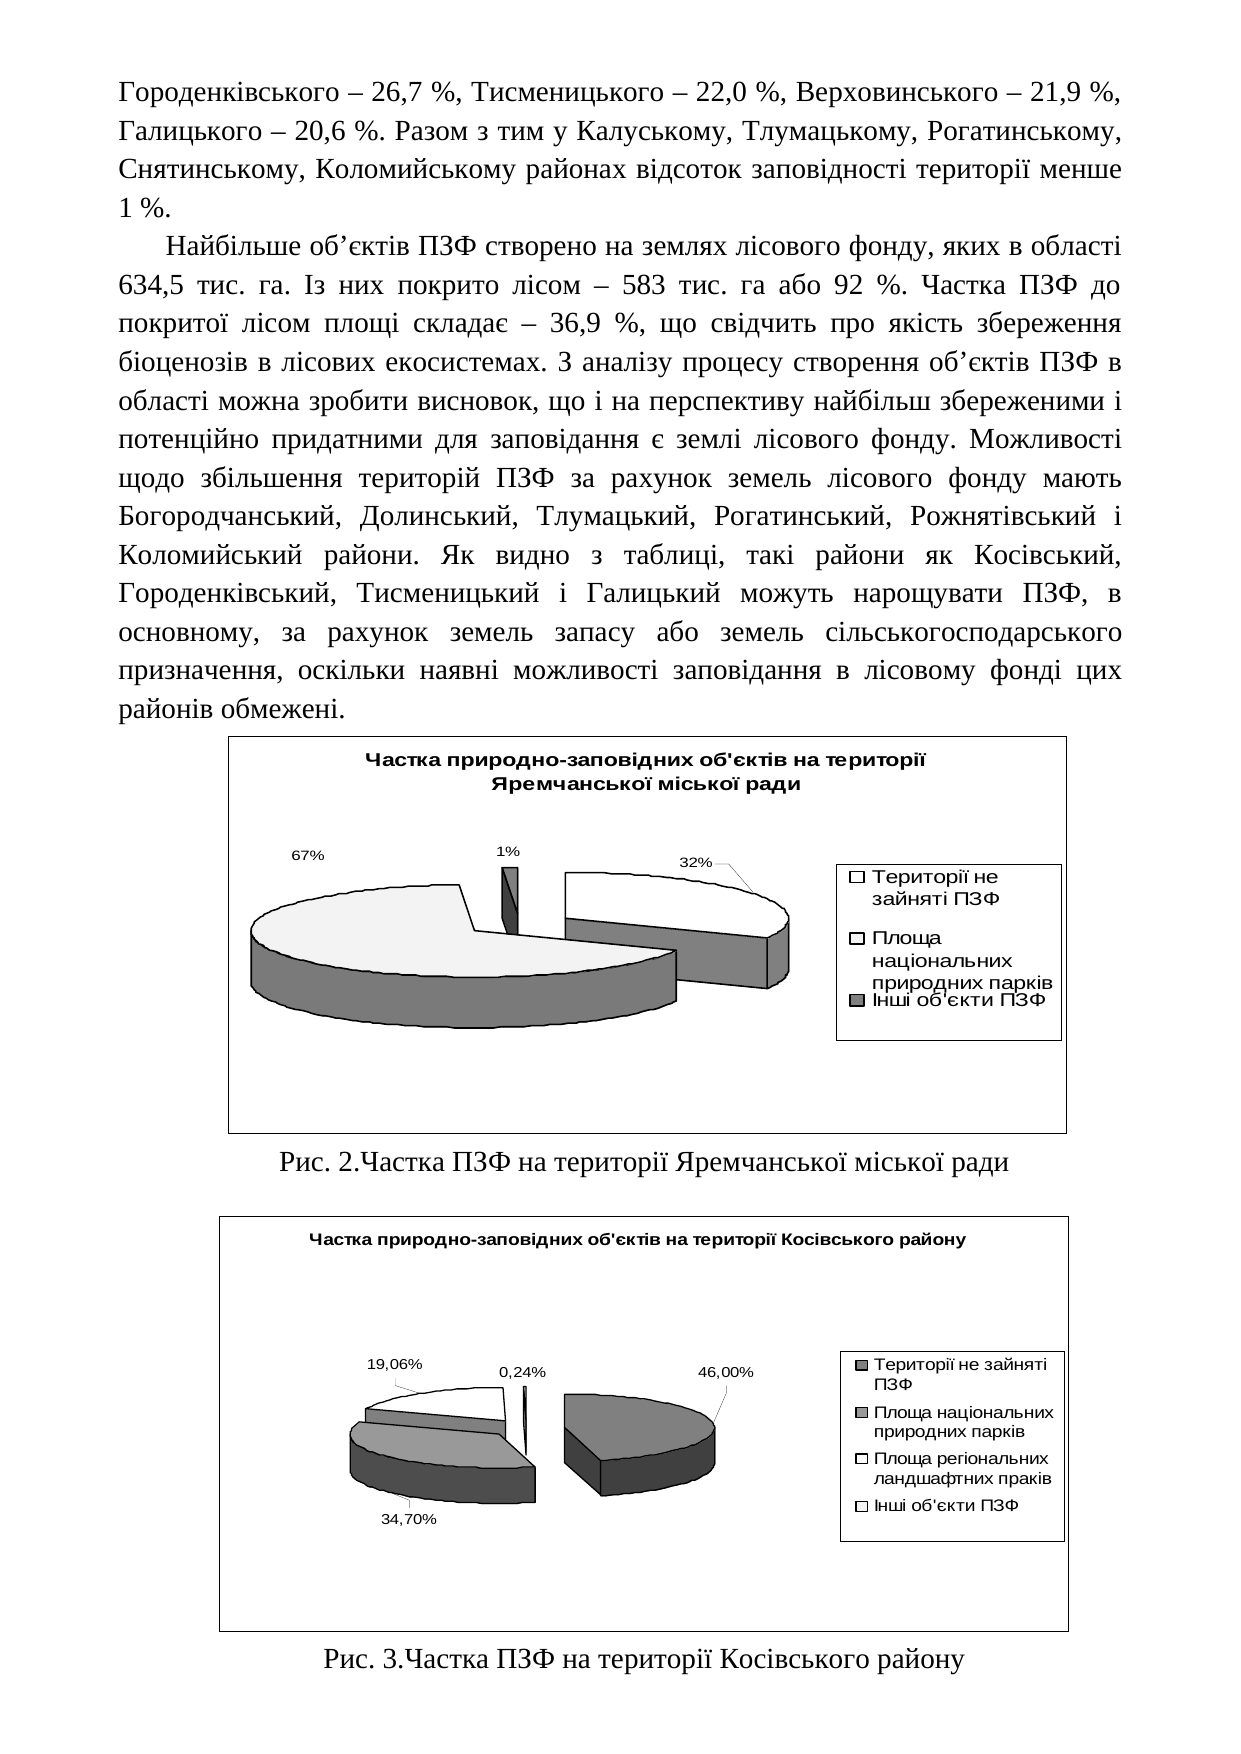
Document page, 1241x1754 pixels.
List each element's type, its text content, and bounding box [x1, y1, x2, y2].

text Рис. 2.Частка ПЗФ на території Яремчанської міської ради [118, 1144, 1123, 1178]
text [118, 74, 1123, 223]
text Найбільше об’єктів ПЗФ створено на землях лісового фонду, яких в області 634,5 тис. га. Із них покрито лісом – 583 тис. га або 92 %. Частка ПЗФ до покритої лісом площі складає – 36,9 %, що свідчить про якість збереження біоценозів в лісових екосистемах. З аналізу процесу створення об’єктів ПЗФ в області можна зробити висновок, що і на перспективу найбільш збереженими і потенційно придатними для заповідання є землі лісового фонду. Можливості щодо збільшення територій ПЗФ за рахунок земель лісового фонду мають Богородчанський, Долинський, Тлумацький, Рогатинський, Рожнятівський і Коломийський райони. Як видно з таблиці, такі райони як Косівський, Городенківський, Тисменицький і Галицький можуть нарощувати ПЗФ, в основному, за рахунок земель запасу або земель сільськогосподарського призначення, оскільки наявні можливості заповідання в лісовому фонді цих районів обмежені. [118, 228, 1123, 724]
text Рис. 3.Частка ПЗФ на території Косівського району [118, 1641, 1123, 1675]
